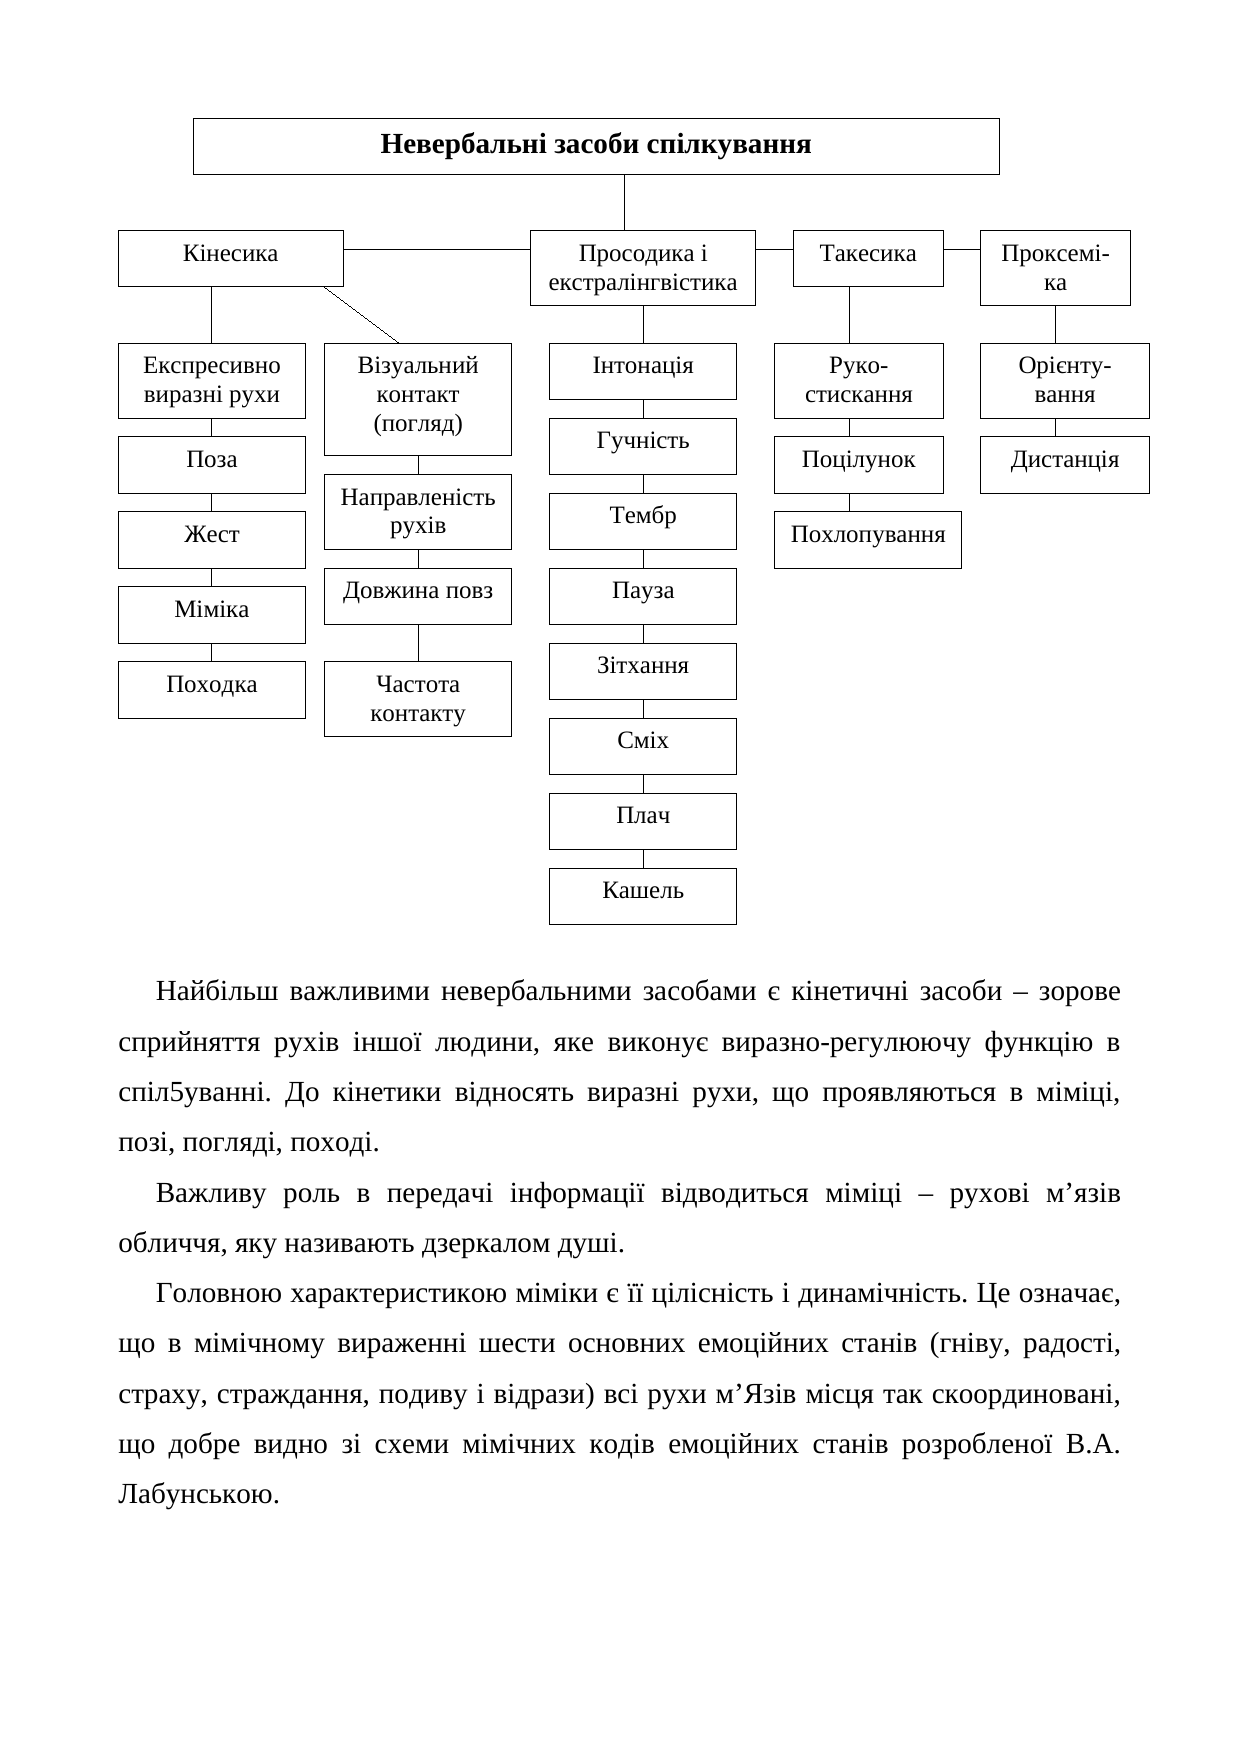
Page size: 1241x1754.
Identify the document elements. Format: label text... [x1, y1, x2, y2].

text Важливу роль в передачі інформації відводиться міміці – рухові м’язів обличчя, яку називають дзеркалом душі. [118, 1175, 1122, 1258]
text Найбільш важливими невербальними засобами є кінетичні засоби – зорове сприйняття рухів іншої людини, яке виконує виразно-регулюючу функцію в спіл5уванні. До кінетики відносять виразні рухи, що проявляються в міміці, позі, погляді, поході. [118, 973, 1122, 1158]
text Головною характеристикою міміки є її цілісність і динамічність. Це означає, що в мімічному вираженні шести основних емоційних станів (гніву, радості, страху, страждання, подиву і відрази) всі рухи м’Язів місця так скоординовані, що добре видно зі схеми мімічних кодів емоційних станів розробленої В.А. Лабунською. [118, 1275, 1122, 1510]
